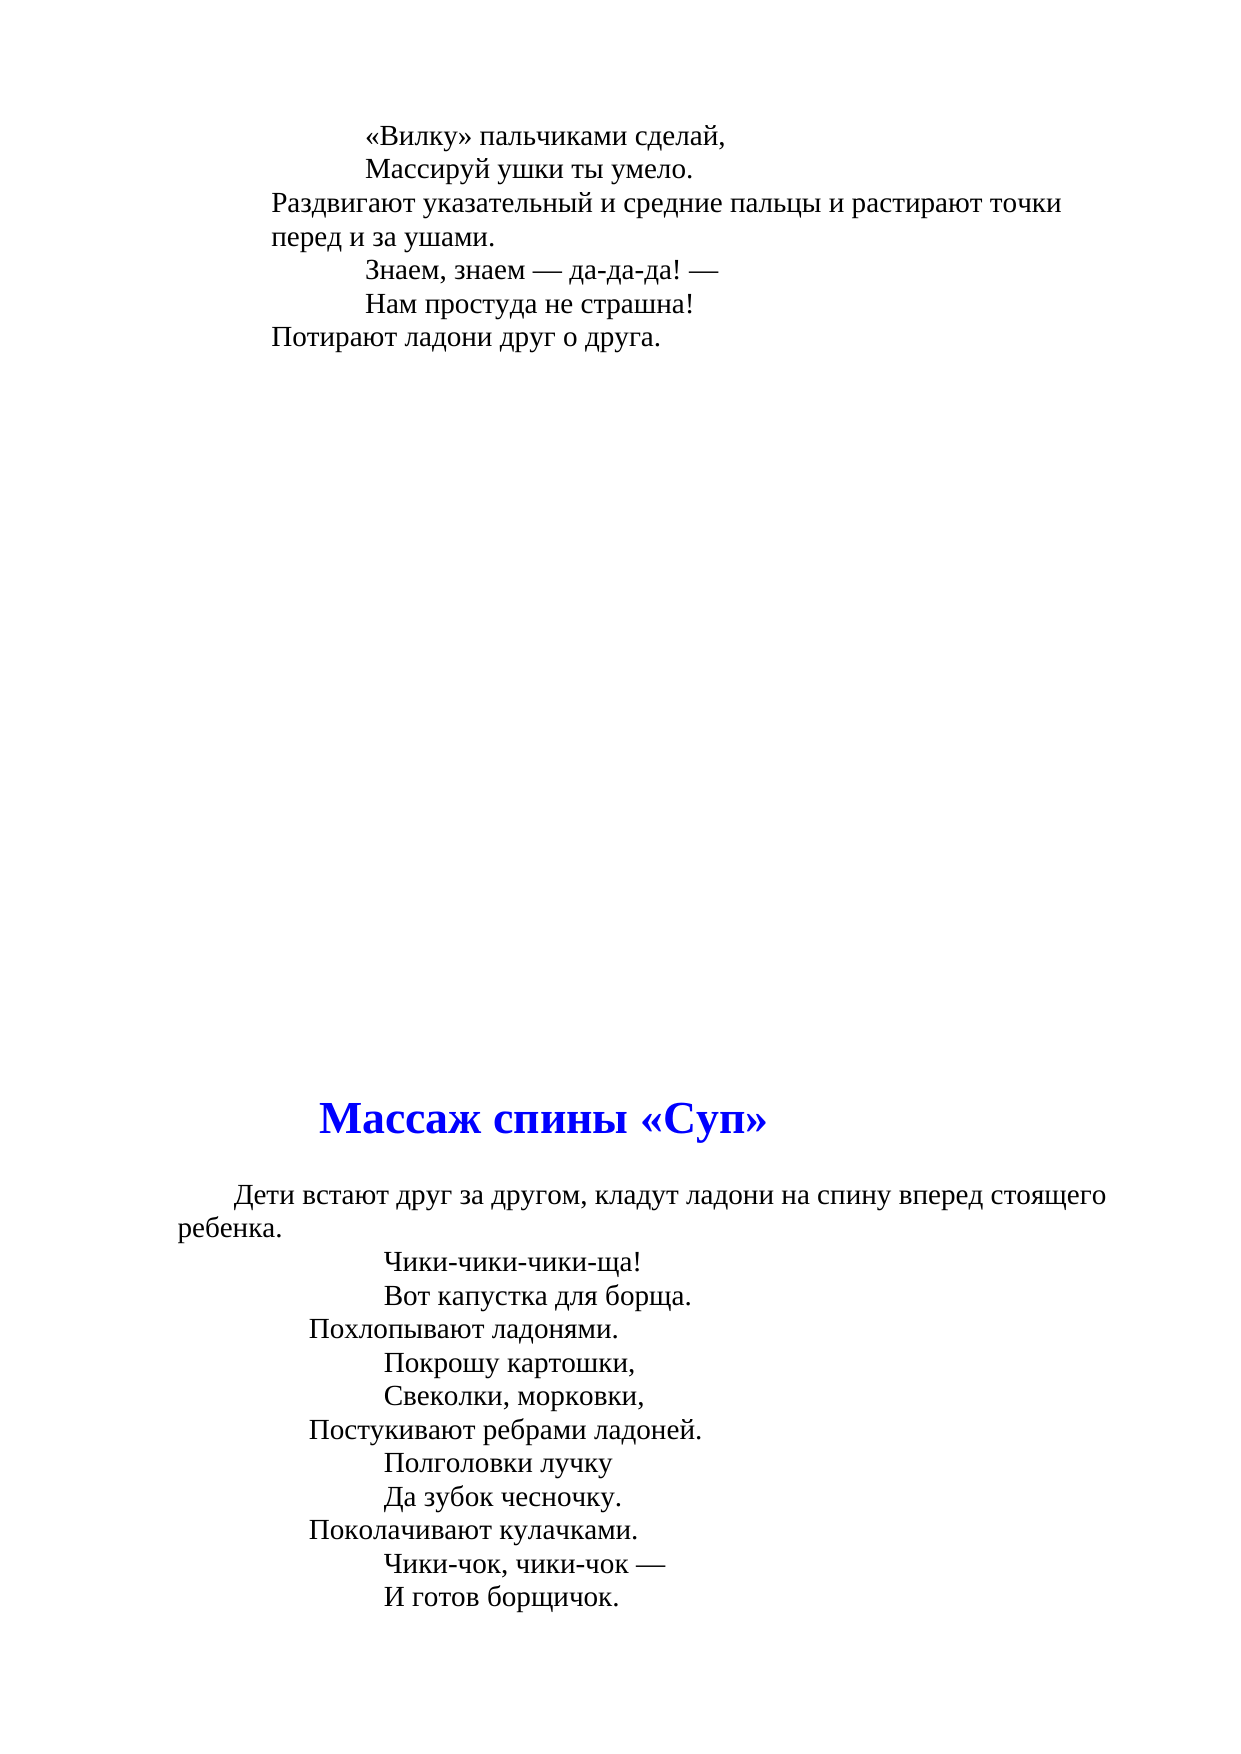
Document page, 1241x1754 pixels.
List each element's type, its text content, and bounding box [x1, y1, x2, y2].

text Свеколки, морковки, [177, 1378, 1152, 1412]
text Вот капустка для борща. [177, 1278, 1152, 1311]
text И готов борщичок. [177, 1579, 1152, 1613]
text Поколачивают кулачками. [177, 1512, 1152, 1546]
text Массаж спины «Суп» [177, 1091, 1152, 1143]
text перед и за ушами. [233, 219, 1152, 252]
text Чики-чики-чики-ща! [177, 1244, 1152, 1278]
text Полголовки лучку [177, 1445, 1152, 1479]
text Нам простуда не страшна! [177, 286, 1152, 319]
text Да зубок чесночку. [177, 1479, 1152, 1512]
text Знаем, знаем — да-да-да! — [177, 252, 1152, 286]
text Покрошу картошки, [177, 1345, 1152, 1378]
text «Вилку» пальчиками сделай, [177, 118, 1152, 152]
text Чики-чок, чики-чок — [177, 1546, 1152, 1579]
text Похлопывают ладонями. [177, 1311, 1152, 1345]
text Потирают ладони друг о друга. [177, 319, 1152, 353]
text Массируй ушки ты умело. [177, 152, 1152, 185]
text Постукивают ребрами ладоней. [177, 1412, 1152, 1445]
text Раздвигают указательный и средние пальцы и растирают точки [233, 185, 1152, 219]
text Дети встают друг за другом, кладут ладони на спину вперед стоящего ребенка. [177, 1177, 1152, 1244]
